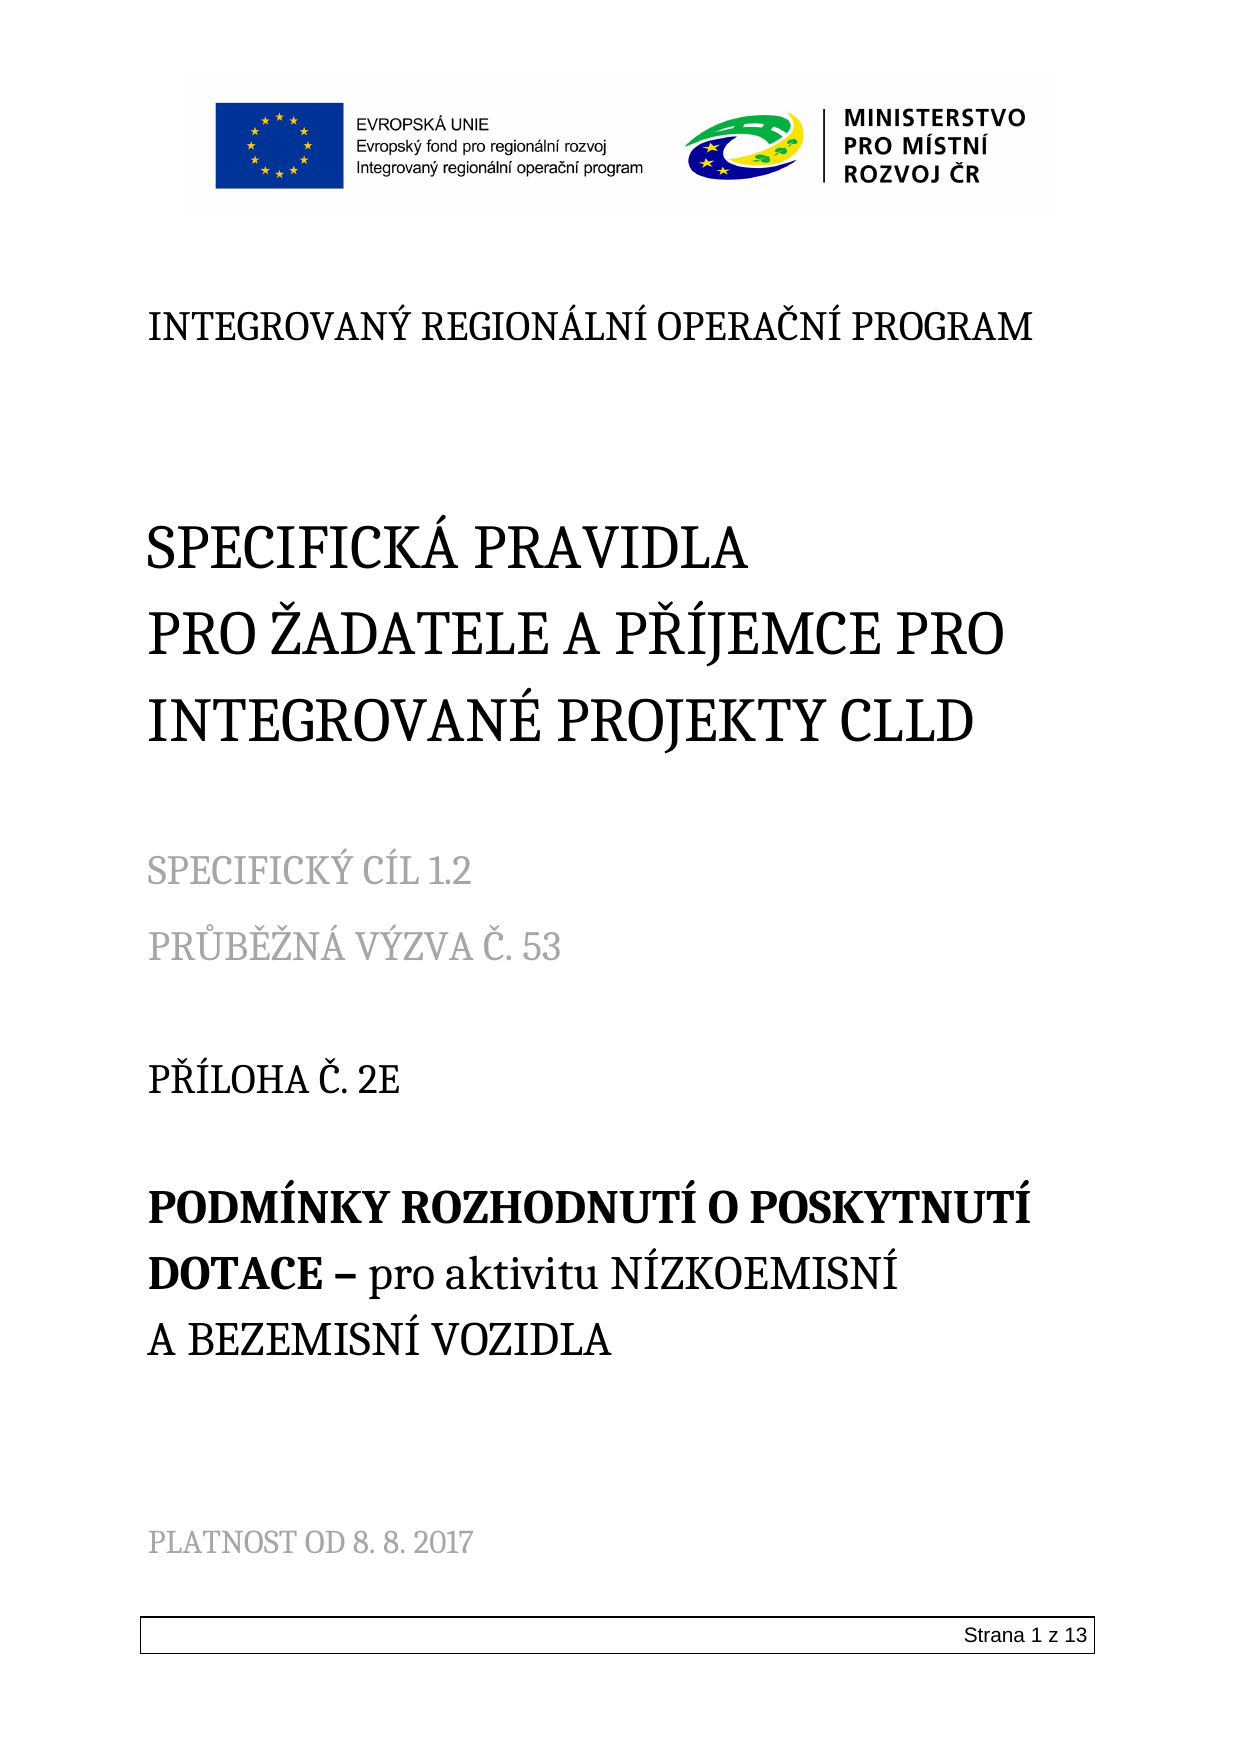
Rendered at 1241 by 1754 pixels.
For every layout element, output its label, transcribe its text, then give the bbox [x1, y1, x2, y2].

text PŘÍLOHA Č. 2E [148, 1056, 1092, 1104]
text INTEGROVANÝ REGIONÁLNÍ OPERAČNÍ PROGRAM [148, 303, 1092, 351]
text SPECIFICKÝ CÍL 1.2 [148, 847, 1092, 895]
text Podmínky Rozhodnutí o poskytnutí dotace – pro aktivitu nízkoemisní a bezemisní vozidla [148, 1180, 1092, 1367]
picture [187, 73, 1053, 217]
text SPECIFICKÁ PRAVIDLA [148, 512, 1092, 584]
text PRO ŽADATELE A PŘÍJEMCE pro integrované projekty clld [148, 598, 1092, 757]
text pLATNOST OD 8. 8. 2017 [148, 1523, 1092, 1562]
text PRŮBĚŽNÁ výzva č. 53 [148, 923, 1092, 971]
